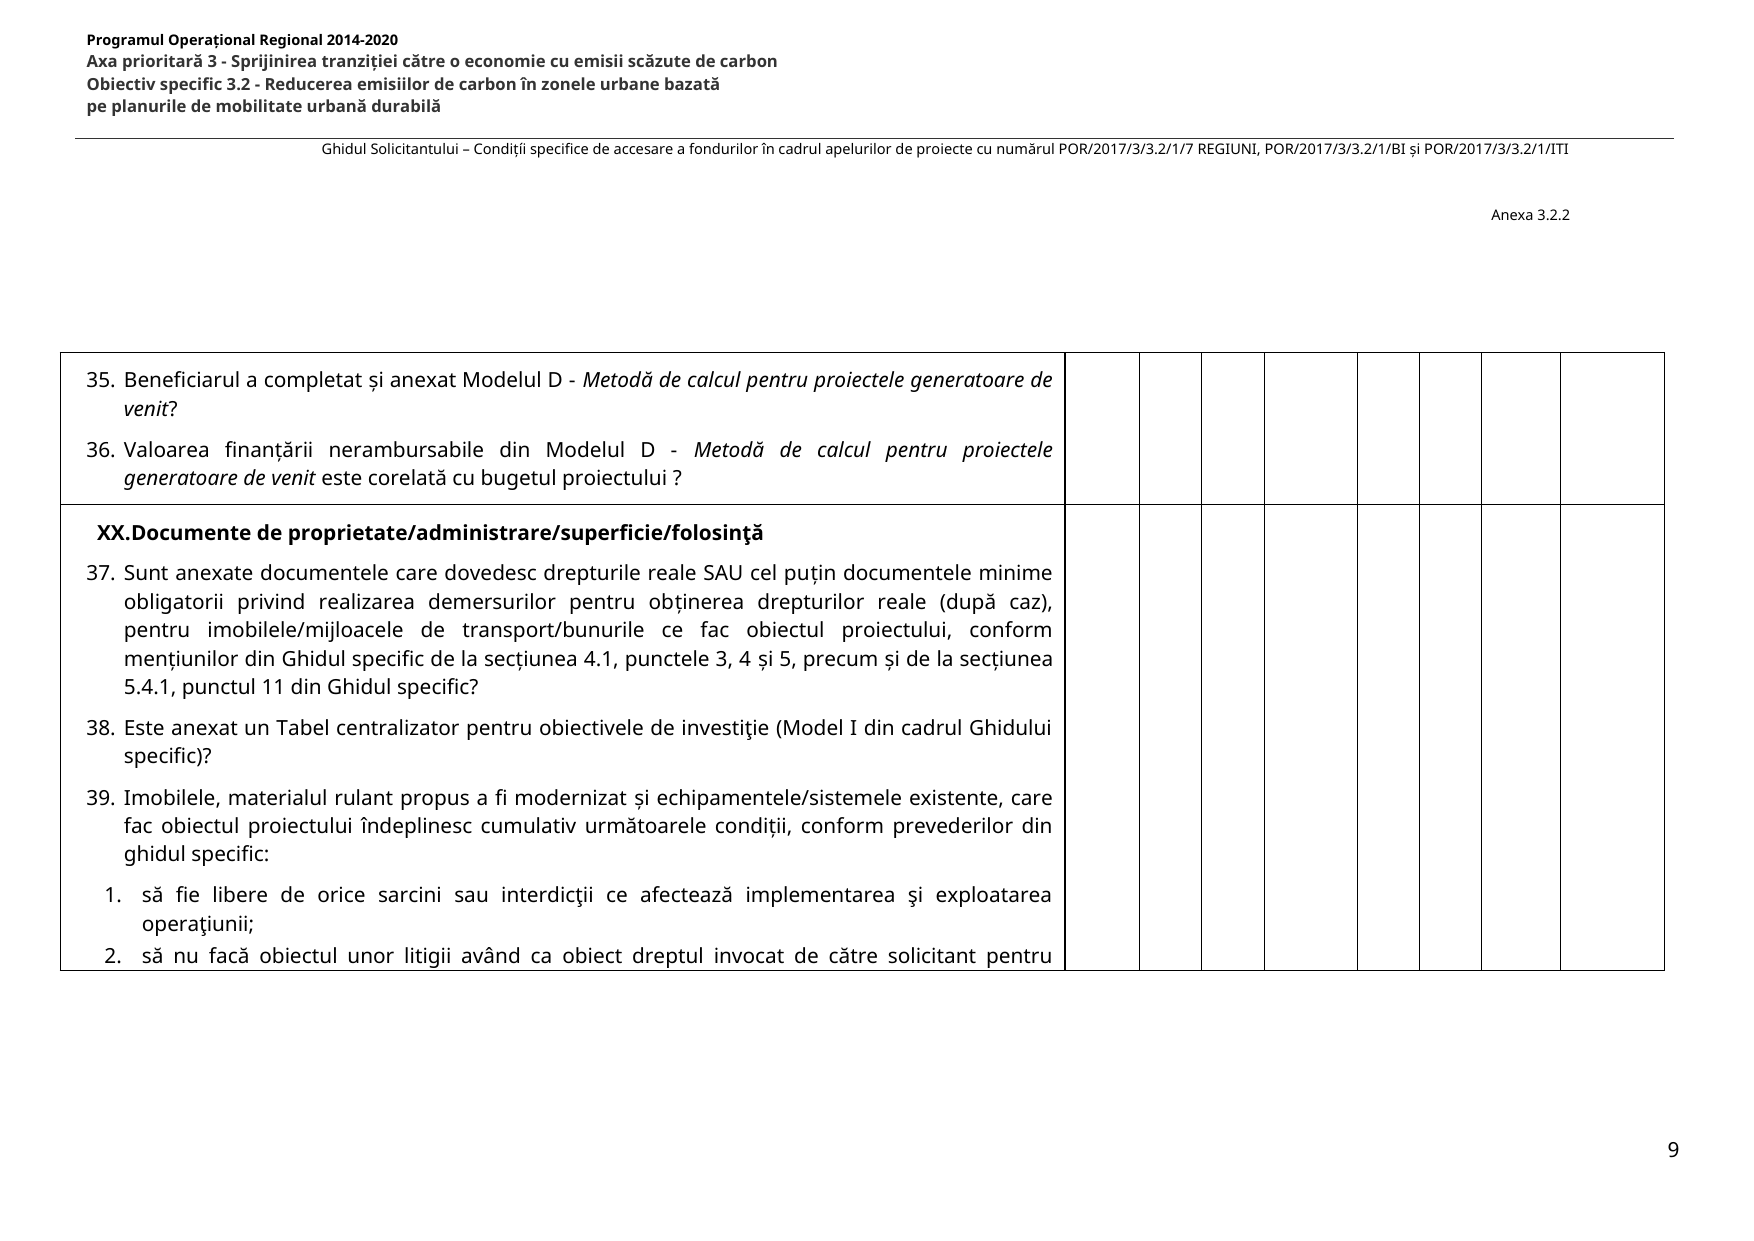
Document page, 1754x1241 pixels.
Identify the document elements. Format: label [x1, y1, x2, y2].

table_cell [1265, 353, 1357, 504]
table_cell [1202, 353, 1264, 504]
table_cell [61, 505, 1064, 970]
table_cell [1202, 505, 1264, 970]
table_cell [1561, 505, 1664, 970]
table_cell [61, 353, 1064, 504]
table_cell [1482, 353, 1560, 504]
table_cell [1358, 353, 1419, 504]
table_cell [1265, 505, 1357, 970]
table_cell [1420, 505, 1481, 970]
table_cell [1482, 505, 1560, 970]
table_cell [1066, 505, 1139, 970]
table_cell [1140, 505, 1201, 970]
table_cell [1561, 353, 1664, 504]
table_cell [1358, 505, 1419, 970]
table_cell [1066, 353, 1139, 504]
table_cell [1420, 353, 1481, 504]
table_cell [1140, 353, 1201, 504]
